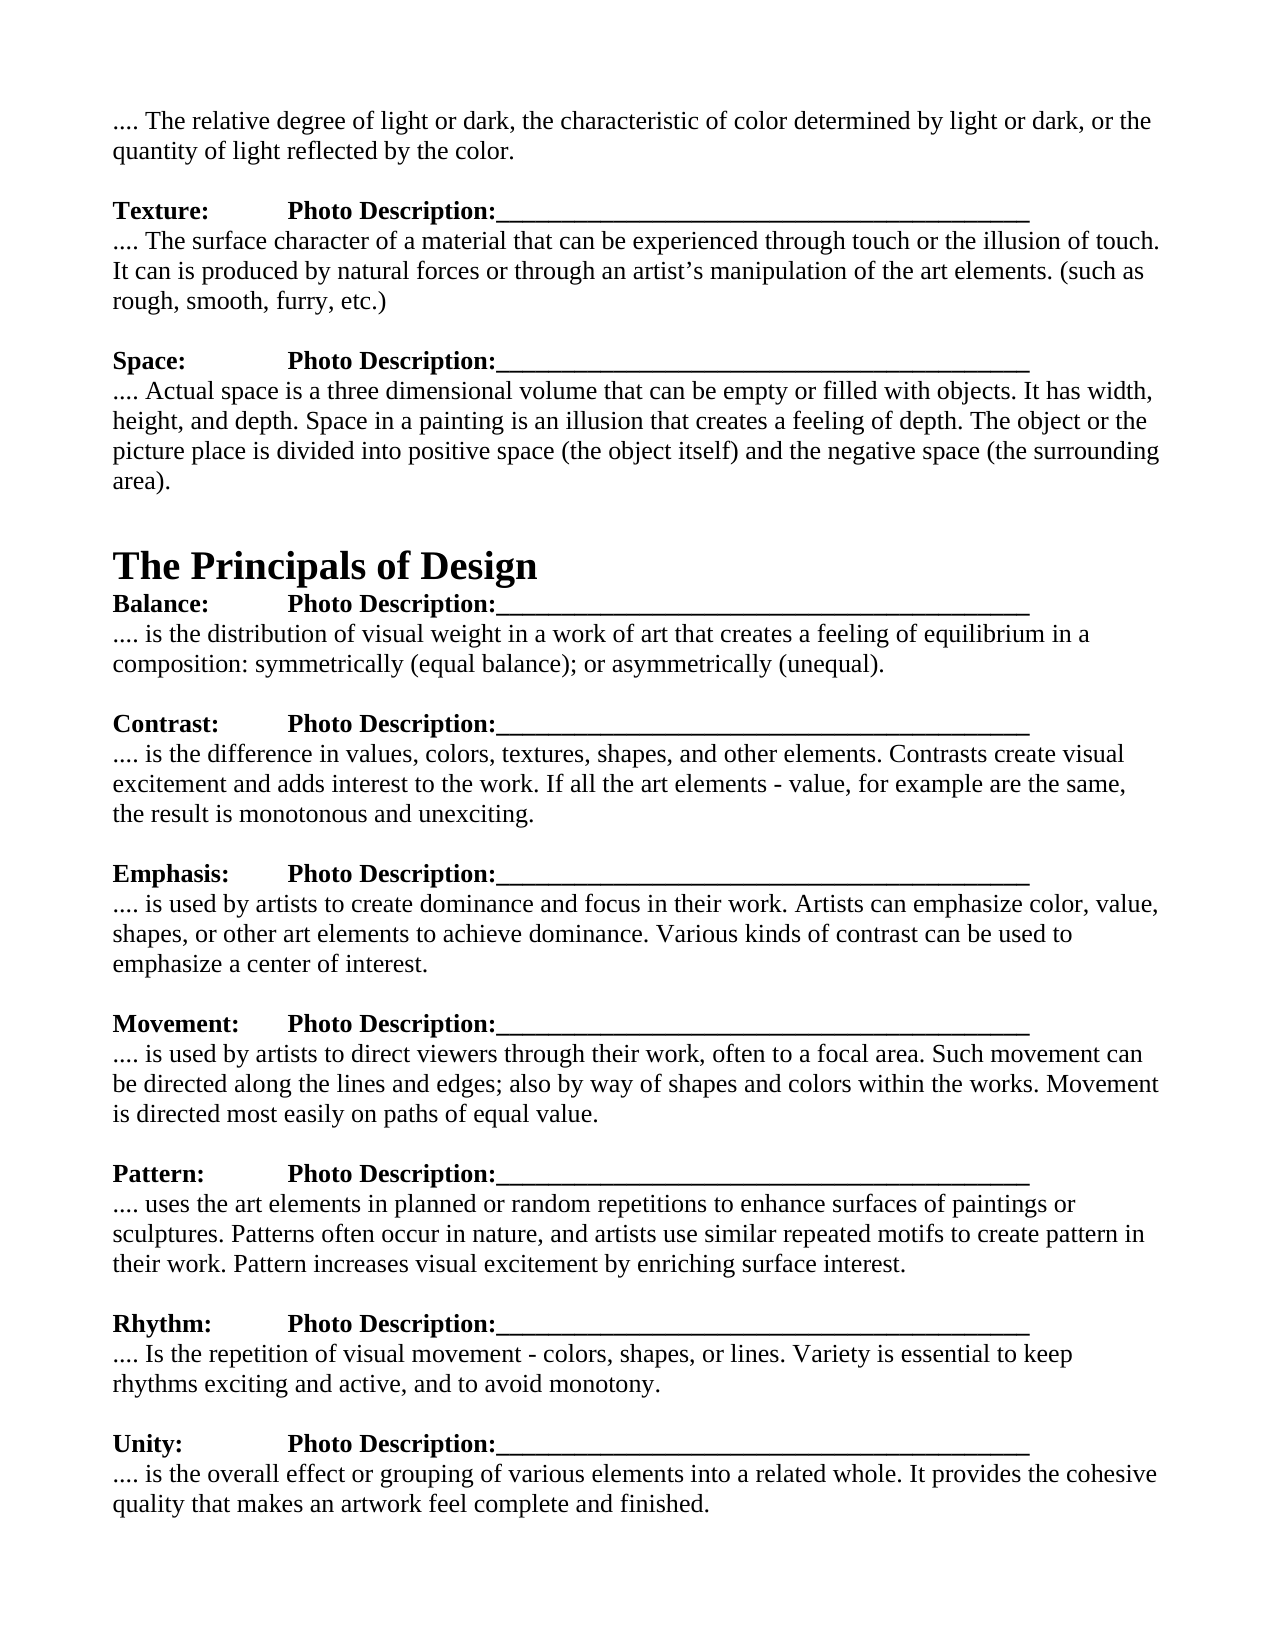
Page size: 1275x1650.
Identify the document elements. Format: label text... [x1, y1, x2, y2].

text Unity: Photo Description:_________________________________________ [112, 1428, 1162, 1458]
text Contrast: Photo Description:_________________________________________ [112, 708, 1162, 738]
text Texture: Photo Description:_________________________________________ [112, 195, 1162, 225]
text Balance: Photo Description:_________________________________________ [112, 588, 1162, 618]
text .... The relative degree of light or dark, the characteristic of color determined by light or dark, or the quantity of light reflected by the color. [112, 105, 1162, 165]
text Emphasis: Photo Description:_________________________________________ [112, 858, 1162, 888]
text The Principals of Design [112, 542, 1162, 588]
text .... is used by artists to create dominance and focus in their work. Artists can emphasize color, value, shapes, or other art elements to achieve dominance. Various kinds of contrast can be used to emphasize a center of interest. [112, 888, 1162, 978]
text .... uses the art elements in planned or random repetitions to enhance surfaces of paintings or sculptures. Patterns often occur in nature, and artists use similar repeated motifs to create pattern in their work. Pattern increases visual excitement by enriching surface interest. [112, 1188, 1162, 1278]
text Space: Photo Description:_________________________________________ [112, 345, 1162, 375]
text .... is the distribution of visual weight in a work of art that creates a feeling of equilibrium in a composition: symmetrically (equal balance); or asymmetrically (unequal). [112, 618, 1162, 678]
text .... Actual space is a three dimensional volume that can be empty or filled with objects. It has width, height, and depth. Space in a painting is an illusion that creates a feeling of depth. The object or the picture place is divided into positive space (the object itself) and the negative space (the surrounding area). [112, 375, 1162, 495]
text .... is used by artists to direct viewers through their work, often to a focal area. Such movement can be directed along the lines and edges; also by way of shapes and colors within the works. Movement is directed most easily on paths of equal value. [112, 1038, 1162, 1128]
text Pattern: Photo Description:_________________________________________ [112, 1158, 1162, 1188]
text .... is the difference in values, colors, textures, shapes, and other elements. Contrasts create visual excitement and adds interest to the work. If all the art elements - value, for example are the same, the result is monotonous and unexciting. [112, 738, 1162, 828]
text .... is the overall effect or grouping of various elements into a related whole. It provides the cohesive quality that makes an artwork feel complete and finished. [112, 1458, 1162, 1518]
text .... The surface character of a material that can be experienced through touch or the illusion of touch. It can is produced by natural forces or through an artist’s manipulation of the art elements. (such as rough, smooth, furry, etc.) [112, 225, 1162, 315]
text Movement: Photo Description:_________________________________________ [112, 1008, 1162, 1038]
text Rhythm: Photo Description:_________________________________________ [112, 1308, 1162, 1338]
text .... Is the repetition of visual movement - colors, shapes, or lines. Variety is essential to keep rhythms exciting and active, and to avoid monotony. [112, 1338, 1162, 1398]
